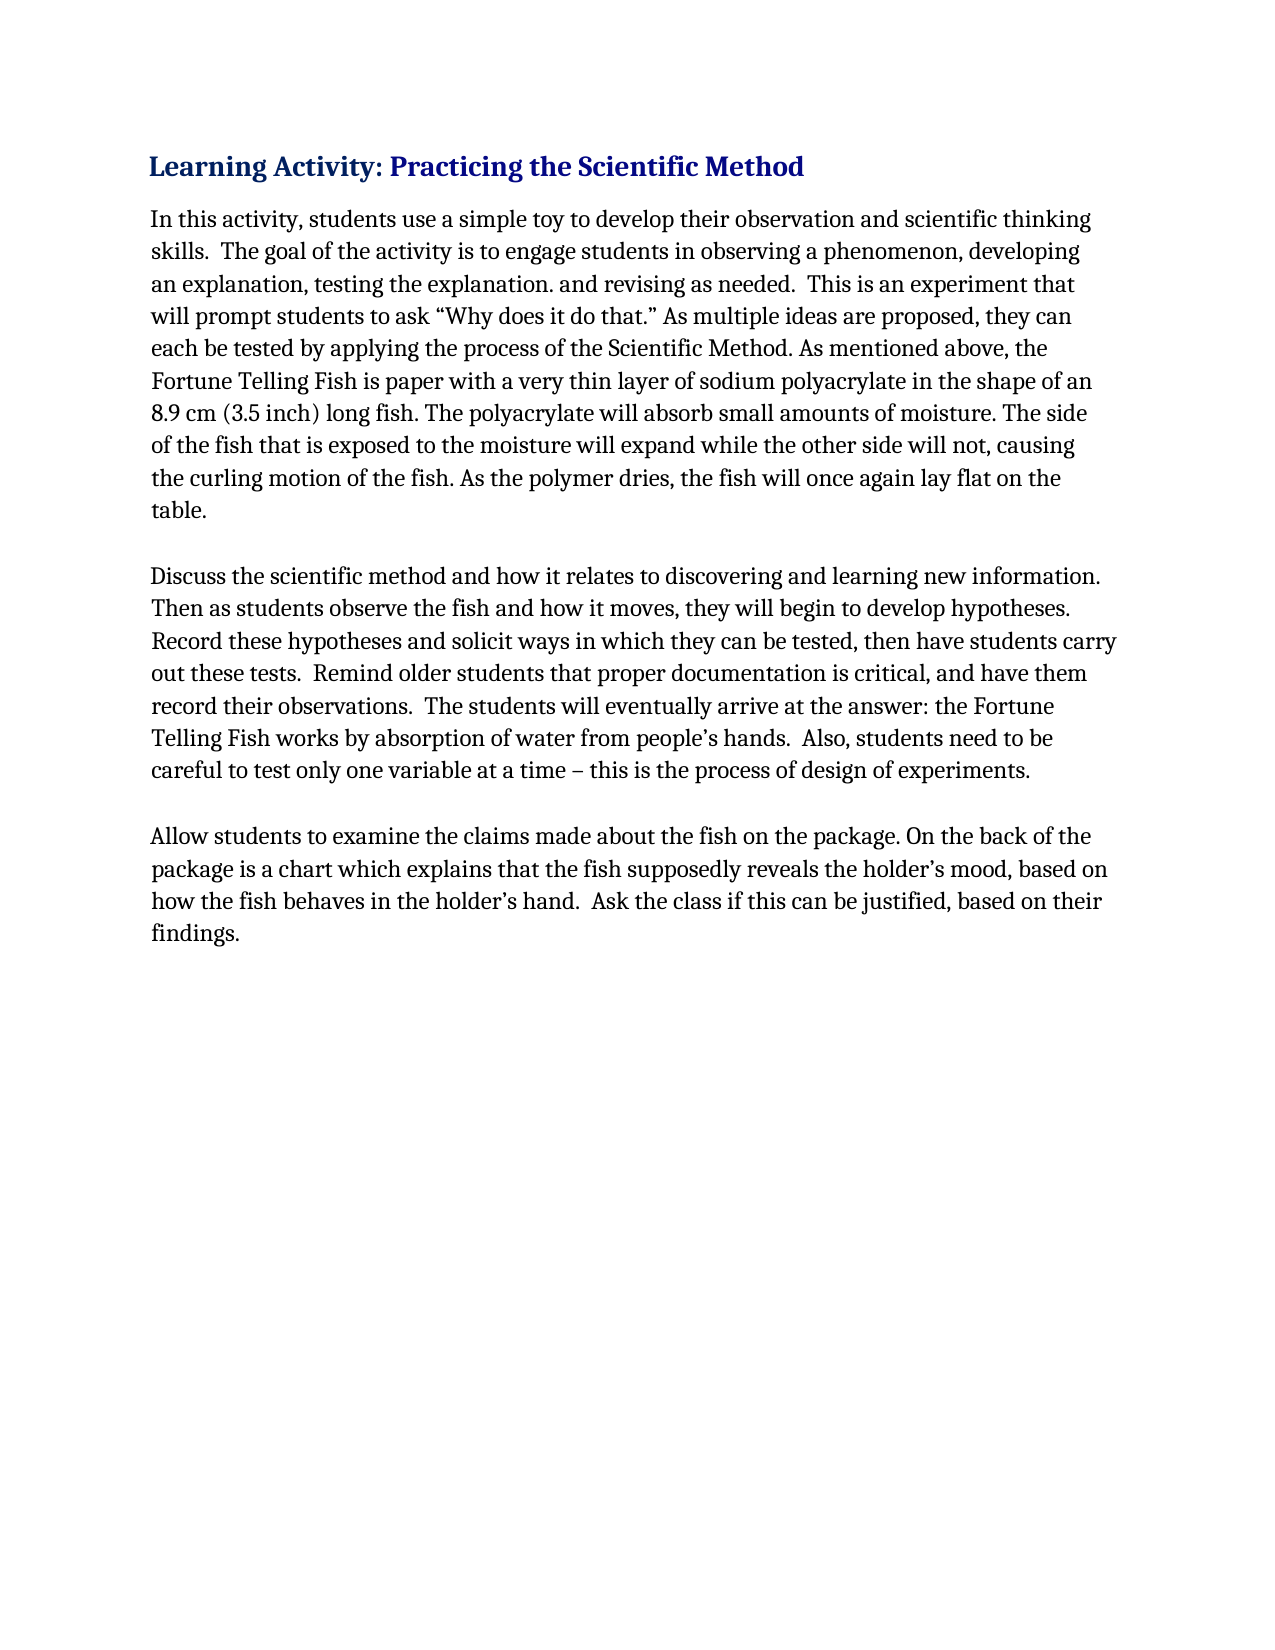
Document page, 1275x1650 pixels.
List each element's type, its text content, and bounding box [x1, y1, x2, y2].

text In this activity, students use a simple toy to develop their observation and scientific thinking skills. The goal of the activity is to engage students in observing a phenomenon, developing an explanation, testing the explanation. and revising as needed. This is an experiment that will prompt students to ask “Why does it do that.” As multiple ideas are proposed, they can each be tested by applying the process of the Scientific Method. As mentioned above, the Fortune Telling Fish is paper with a very thin layer of sodium polyacrylate in the shape of an 8.9 cm (3.5 inch) long fish. The polyacrylate will absorb small amounts of moisture. The side of the fish that is exposed to the moisture will expand while the other side will not, causing the curling motion of the fish. As the polymer dries, the fish will once again lay flat on the table. [150, 205, 1110, 525]
subtitle Learning Activity: Practicing the Scientific Method [148, 150, 1147, 183]
text Allow students to examine the claims made about the fish on the package. On the back of the package is a chart which explains that the fish supposedly reveals the holder’s mood, based on how the fish behaves in the holder’s hand. Ask the class if this can be justified, based on their findings. [150, 822, 1126, 948]
text Discuss the scientific method and how it relates to discovering and learning new information. Then as students observe the fish and how it moves, they will begin to develop hypotheses. Record these hypotheses and solicit ways in which they can be tested, then have students carry out these tests. Remind older students that proper documentation is critical, and have them record their observations. The students will eventually arrive at the answer: the Fortune Telling Fish works by absorption of water from people’s hands. Also, students need to be careful to test only one variable at a time – this is the process of design of experiments. [150, 562, 1126, 785]
